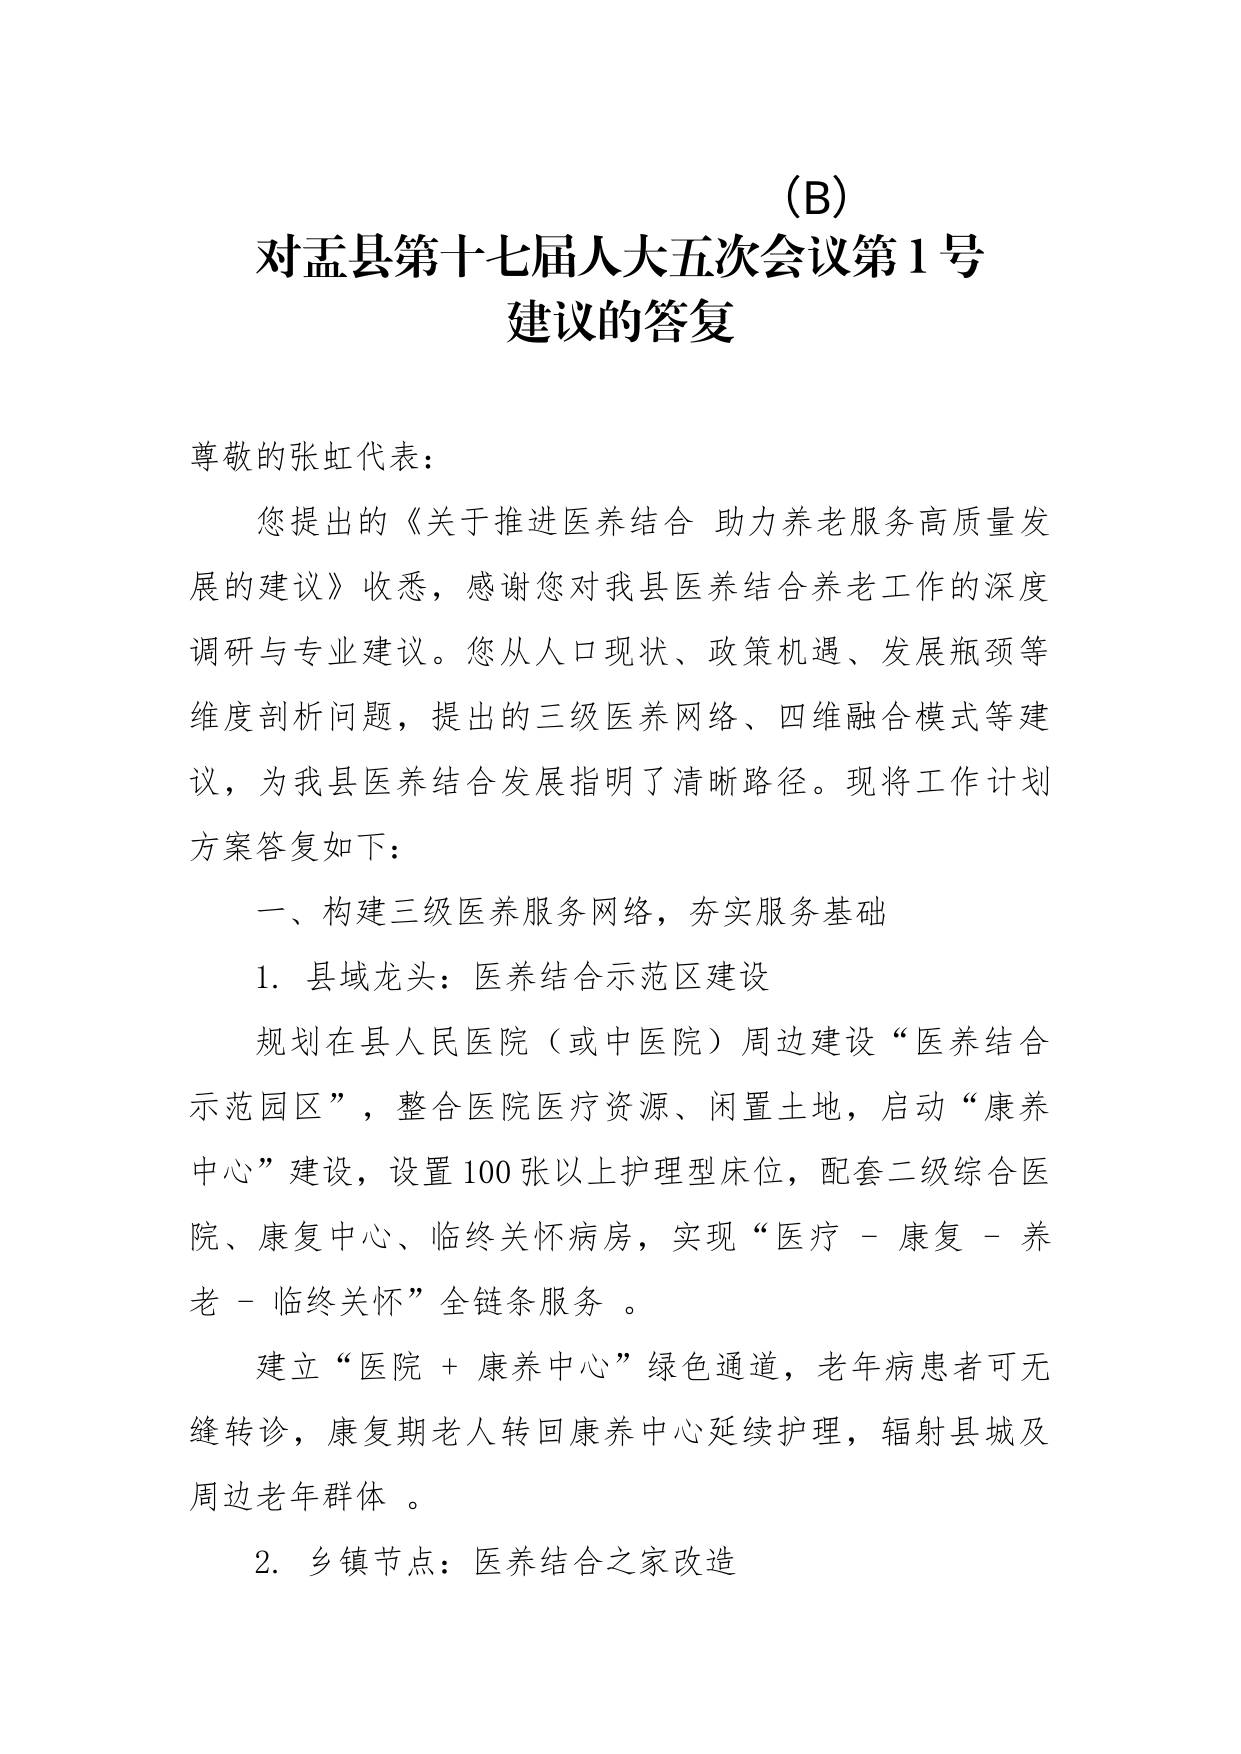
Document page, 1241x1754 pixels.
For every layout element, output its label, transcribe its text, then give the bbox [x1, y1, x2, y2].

text 对盂县第十七届人大五次会议第1号 [187, 227, 1053, 292]
text （B） [187, 162, 1053, 227]
text 尊敬的张虹代表： [187, 422, 1053, 487]
text 规划在县人民医院（或中医院）周边建设“医养结合示范园区”，整合医院医疗资源、闲置土地，启动“康养中心”建设，设置100张以上护理型床位，配套二级综合医院、康复中心、临终关怀病房，实现“医疗 - 康复 - 养老 - 临终关怀”全链条服务 。 [187, 1007, 1053, 1332]
text 1. 县域龙头：医养结合示范区建设 [187, 942, 1053, 1007]
text 一、构建三级医养服务网络，夯实服务基础 [187, 877, 1053, 942]
text 建议的答复 [187, 292, 1053, 357]
text 建立“医院 + 康养中心”绿色通道，老年病患者可无缝转诊，康复期老人转回康养中心延续护理，辐射县城及周边老年群体 。 [187, 1332, 1053, 1527]
text 您提出的《关于推进医养结合 助力养老服务高质量发展的建议》收悉，感谢您对我县医养结合养老工作的深度调研与专业建议。您从人口现状、政策机遇、发展瓶颈等维度剖析问题，提出的三级医养网络、四维融合模式等建议，为我县医养结合发展指明了清晰路径。现将工作计划方案答复如下： [187, 487, 1053, 877]
text 2. 乡镇节点：医养结合之家改造 [187, 1527, 1053, 1592]
